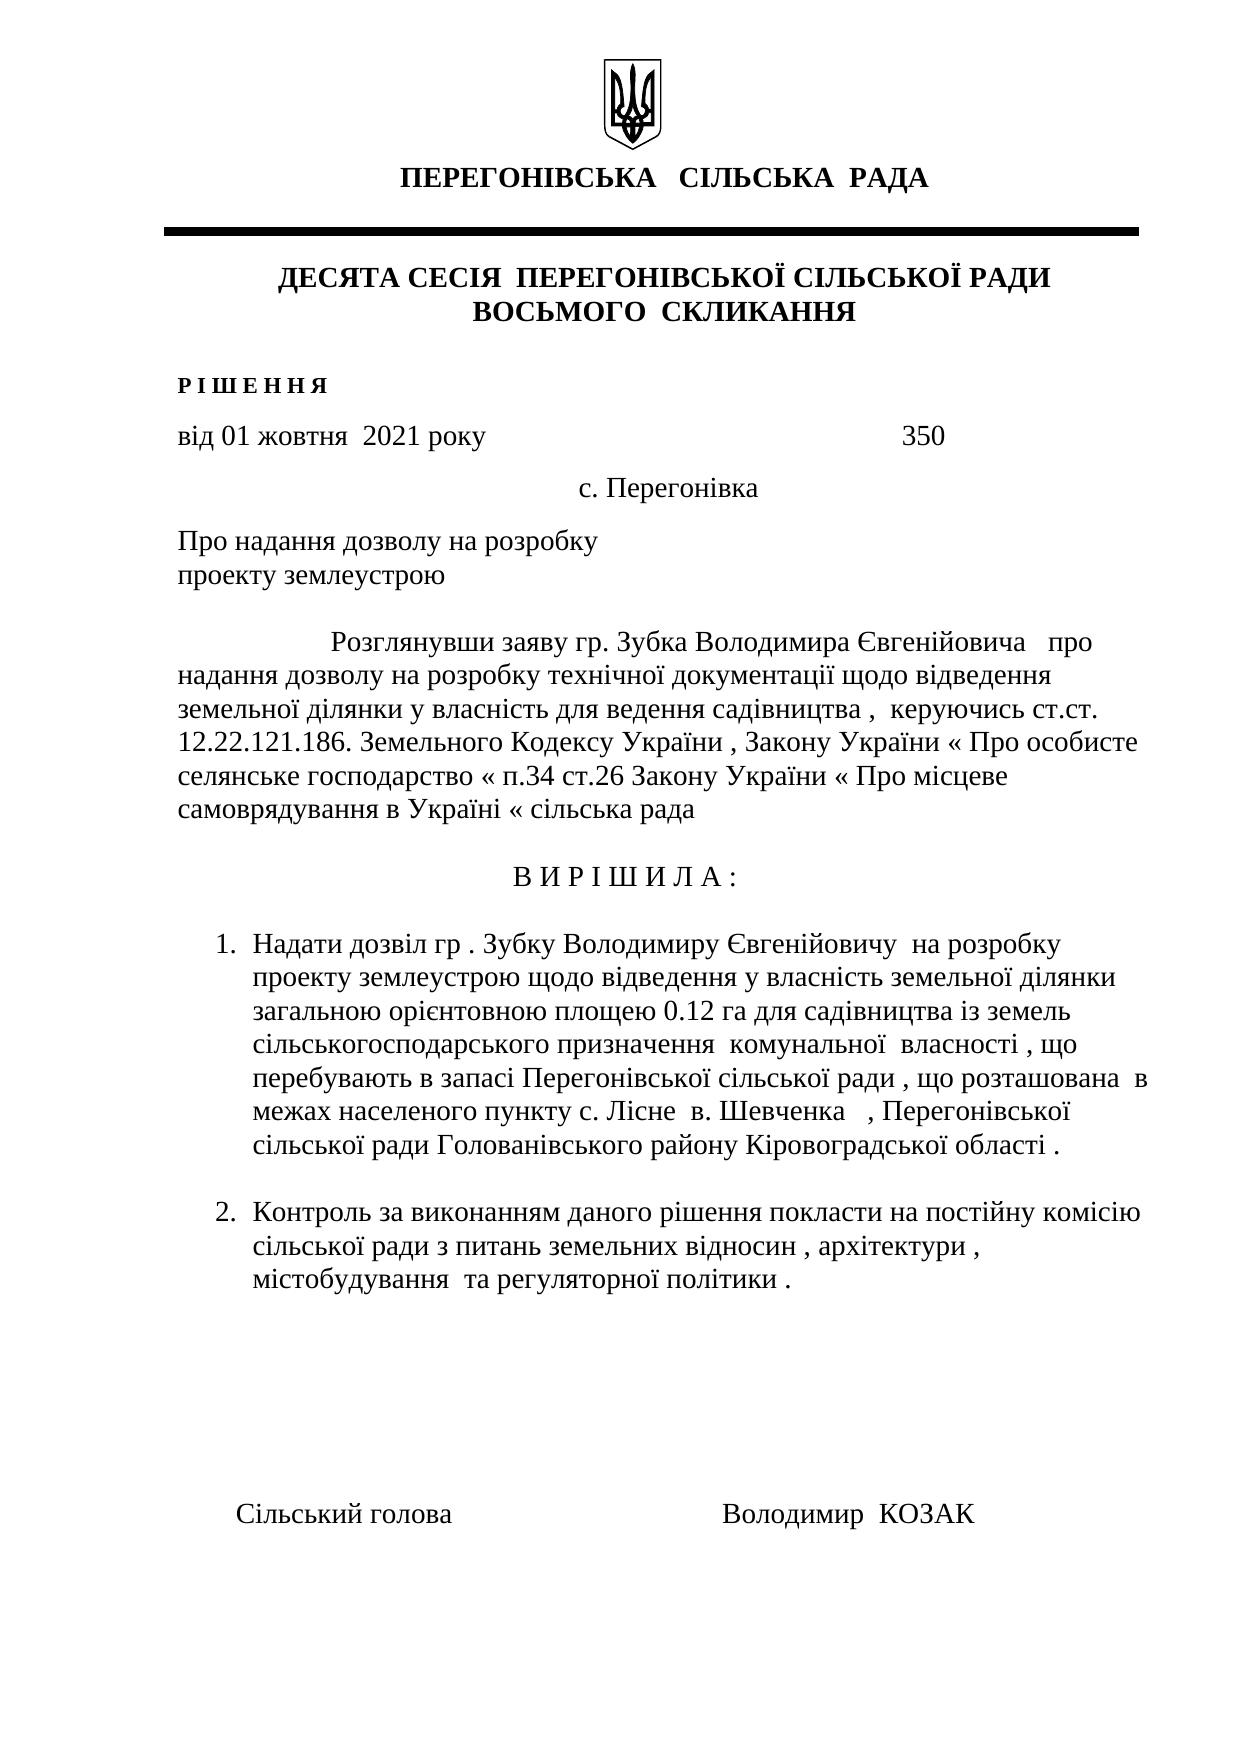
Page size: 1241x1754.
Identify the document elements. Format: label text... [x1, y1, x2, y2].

list Контроль за виконанням даного рішення покласти на постійну комісію сільської ради з питань земельних відносин , архітектури , містобудування та регуляторної політики . [215, 1194, 1152, 1295]
text В И Р І Ш И Л А : [177, 859, 1152, 892]
text від 01 жовтня 2021 року 350 [177, 418, 1152, 451]
text ПЕРЕГОНІВСЬКА СІЛЬСЬКА РАДА [177, 160, 1152, 193]
text ДЕСЯТА СЕСІЯ ПЕРЕГОНІВСЬКОЇ СІЛЬСЬКОЇ РАДИ [177, 260, 1152, 294]
text Розглянувши заяву гр. Зубка Володимира Євгенійовича про надання дозволу на розробку технічної документації щодо відведення земельної ділянки у власність для ведення садівництва , керуючись ст.ст. 12.22.121.186. Земельного Кодексу України , Закону України « Про особисте селянське господарство « п.34 ст.26 Закону України « Про місцеве самоврядування в Україні « сільська рада [177, 624, 1152, 825]
text проекту землеустрою [177, 557, 1152, 590]
list Надати дозвіл гр . Зубку Володимиру Євгенійовичу на розробку проекту землеустрою щодо відведення у власність земельної ділянки загальною орієнтовною площею 0.12 га для садівництва із земель сільськогосподарського призначення комунальної власності , що перебувають в запасі Перегонівської сільської ради , що розташована в межах населеного пункту с. Лісне в. Шевченка , Перегонівської сільської ради Голованівського району Кіровоградської області . [215, 926, 1152, 1161]
text Про надання дозволу на розробку [177, 523, 1152, 557]
text с. Перегонівка [177, 470, 1152, 504]
text ВОСЬМОГО СКЛИКАННЯ [177, 294, 1152, 327]
text Сільський голова Володимир КОЗАК [177, 1496, 1152, 1529]
text Р І Ш Е Н Н Я [177, 372, 1152, 399]
